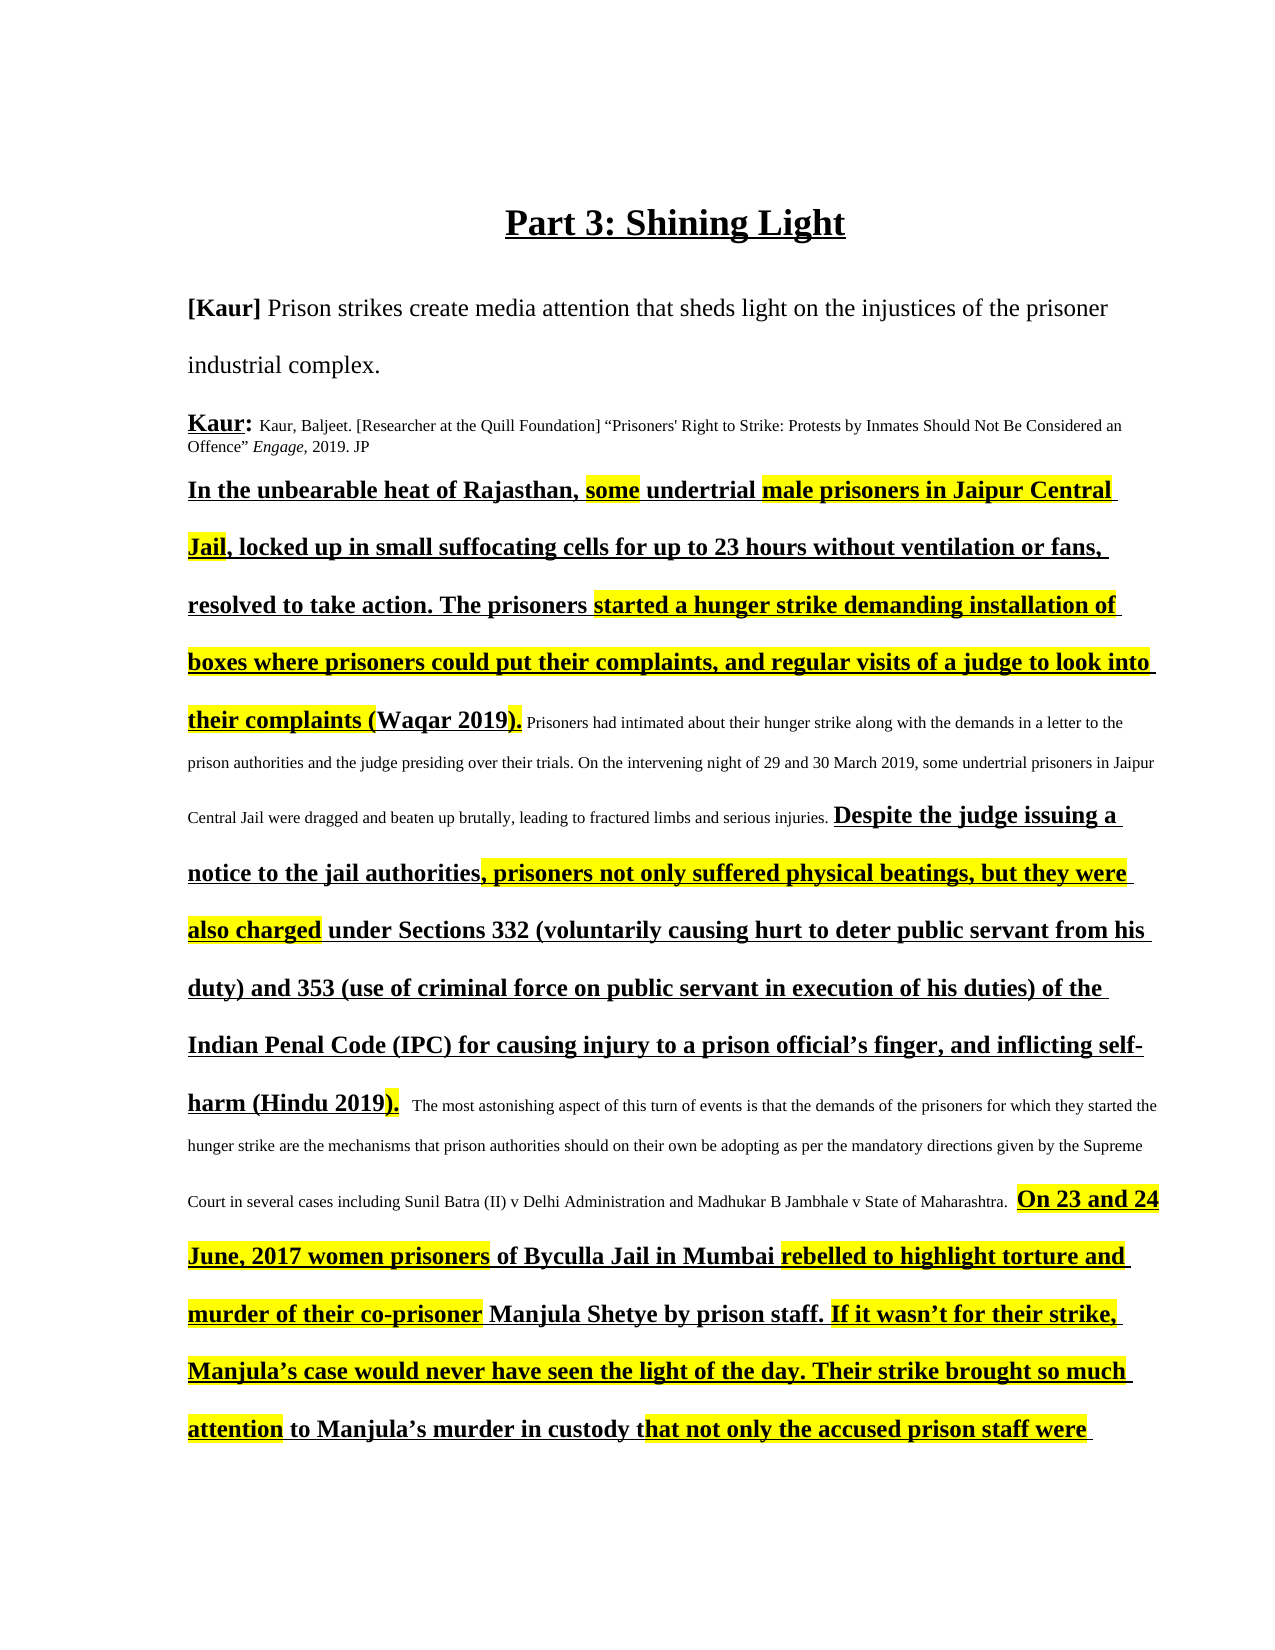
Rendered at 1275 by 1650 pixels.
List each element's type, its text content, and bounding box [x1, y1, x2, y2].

text Kaur: Kaur, Baljeet. [Researcher at the Quill Foundation] “Prisoners' Right to Strike: Protests by Inmates Should Not Be Considered an Offence” Engage, 2019. JP [187, 408, 1162, 456]
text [187, 475, 1162, 1443]
subtitle [Kaur] Prison strikes create media attention that sheds light on the injustices of the prisoner industrial complex. [187, 293, 1162, 379]
subtitle Part 3: Shining Light [187, 200, 1162, 243]
